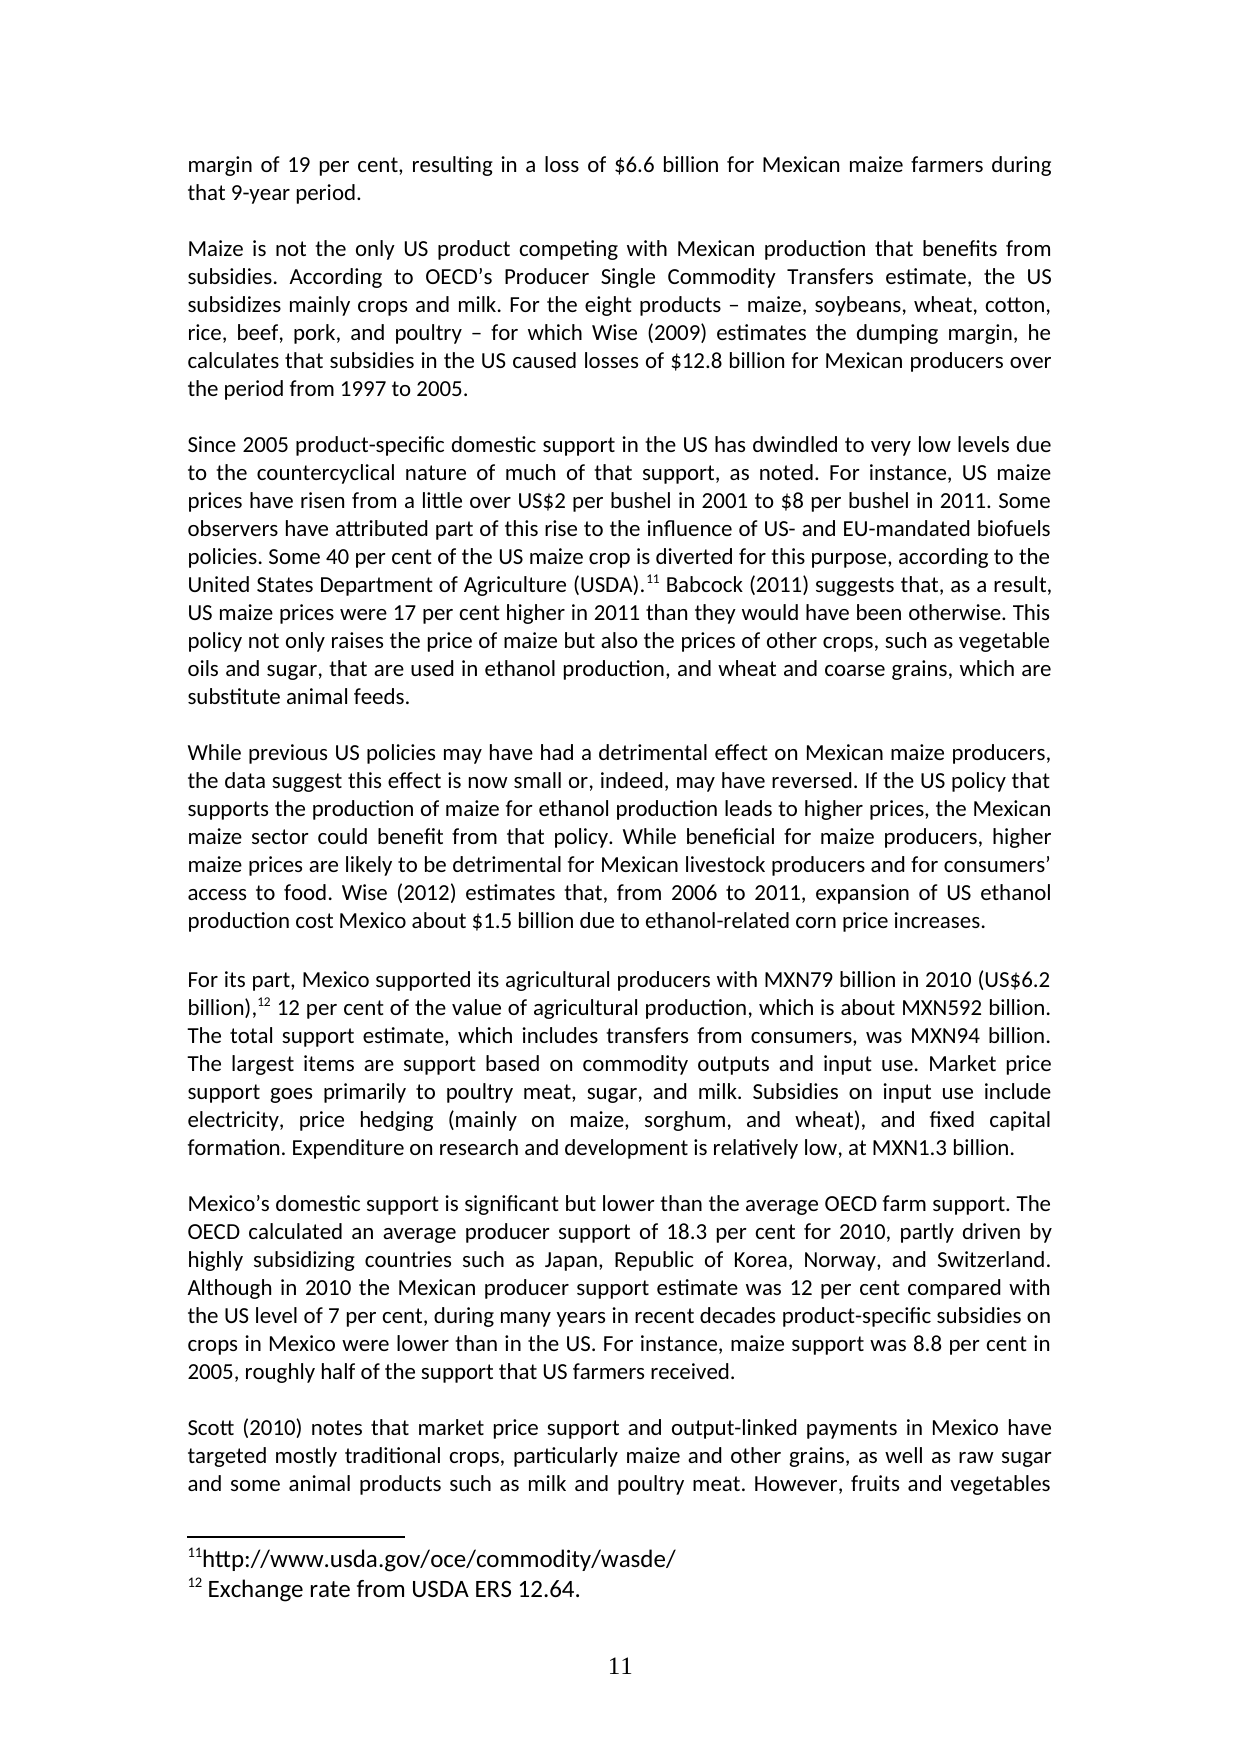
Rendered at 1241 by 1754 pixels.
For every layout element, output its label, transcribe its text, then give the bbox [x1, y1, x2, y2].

text Since 2005 product-specific domestic support in the US has dwindled to very low levels due to the countercyclical nature of much of that support, as noted. For instance, US maize prices have risen from a little over US$2 per bushel in 2001 to $8 per bushel in 2011. Some observers have attributed part of this rise to the influence of US- and EU-mandated biofuels policies. Some 40 per cent of the US maize crop is diverted for this purpose, according to the United States Department of Agriculture (USDA). Babcock (2011) suggests that, as a result, US maize prices were 17 per cent higher in 2011 than they would have been otherwise. This policy not only raises the price of maize but also the prices of other crops, such as vegetable oils and sugar, that are used in ethanol production, and wheat and coarse grains, which are substitute animal feeds. [187, 430, 1053, 710]
text For its part, Mexico supported its agricultural producers with MXN79 billion in 2010 (US$6.2 billion), 12 per cent of the value of agricultural production, which is about MXN592 billion. The total support estimate, which includes transfers from consumers, was MXN94 billion. The largest items are support based on commodity outputs and input use. Market price support goes primarily to poultry meat, sugar, and milk. Subsidies on input use include electricity, price hedging (mainly on maize, sorghum, and wheat), and fixed capital formation. Expenditure on research and development is relatively low, at MXN1.3 billion. [187, 965, 1053, 1161]
text Maize is not the only US product competing with Mexican production that benefits from subsidies. According to OECD’s Producer Single Commodity Transfers estimate, the US subsidizes mainly crops and milk. For the eight products – maize, soybeans, wheat, cotton, rice, beef, pork, and poultry – for which Wise (2009) estimates the dumping margin, he calculates that subsidies in the US caused losses of $12.8 billion for Mexican producers over the period from 1997 to 2005. [187, 234, 1053, 402]
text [187, 150, 1053, 206]
text While previous US policies may have had a detrimental effect on Mexican maize producers, the data suggest this effect is now small or, indeed, may have reversed. If the US policy that supports the production of maize for ethanol production leads to higher prices, the Mexican maize sector could benefit from that policy. While beneficial for maize producers, higher maize prices are likely to be detrimental for Mexican livestock producers and for consumers’ access to food. Wise (2012) estimates that, from 2006 to 2011, expansion of US ethanol production cost Mexico about $1.5 billion due to ethanol-related corn price increases. [187, 738, 1053, 934]
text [187, 1413, 1053, 1497]
text Mexico’s domestic support is significant but lower than the average OECD farm support. The OECD calculated an average producer support of 18.3 per cent for 2010, partly driven by highly subsidizing countries such as Japan, Republic of Korea, Norway, and Switzerland. Although in 2010 the Mexican producer support estimate was 12 per cent compared with the US level of 7 per cent, during many years in recent decades product-specific subsidies on crops in Mexico were lower than in the US. For instance, maize support was 8.8 per cent in 2005, roughly half of the support that US farmers received. [187, 1189, 1053, 1385]
